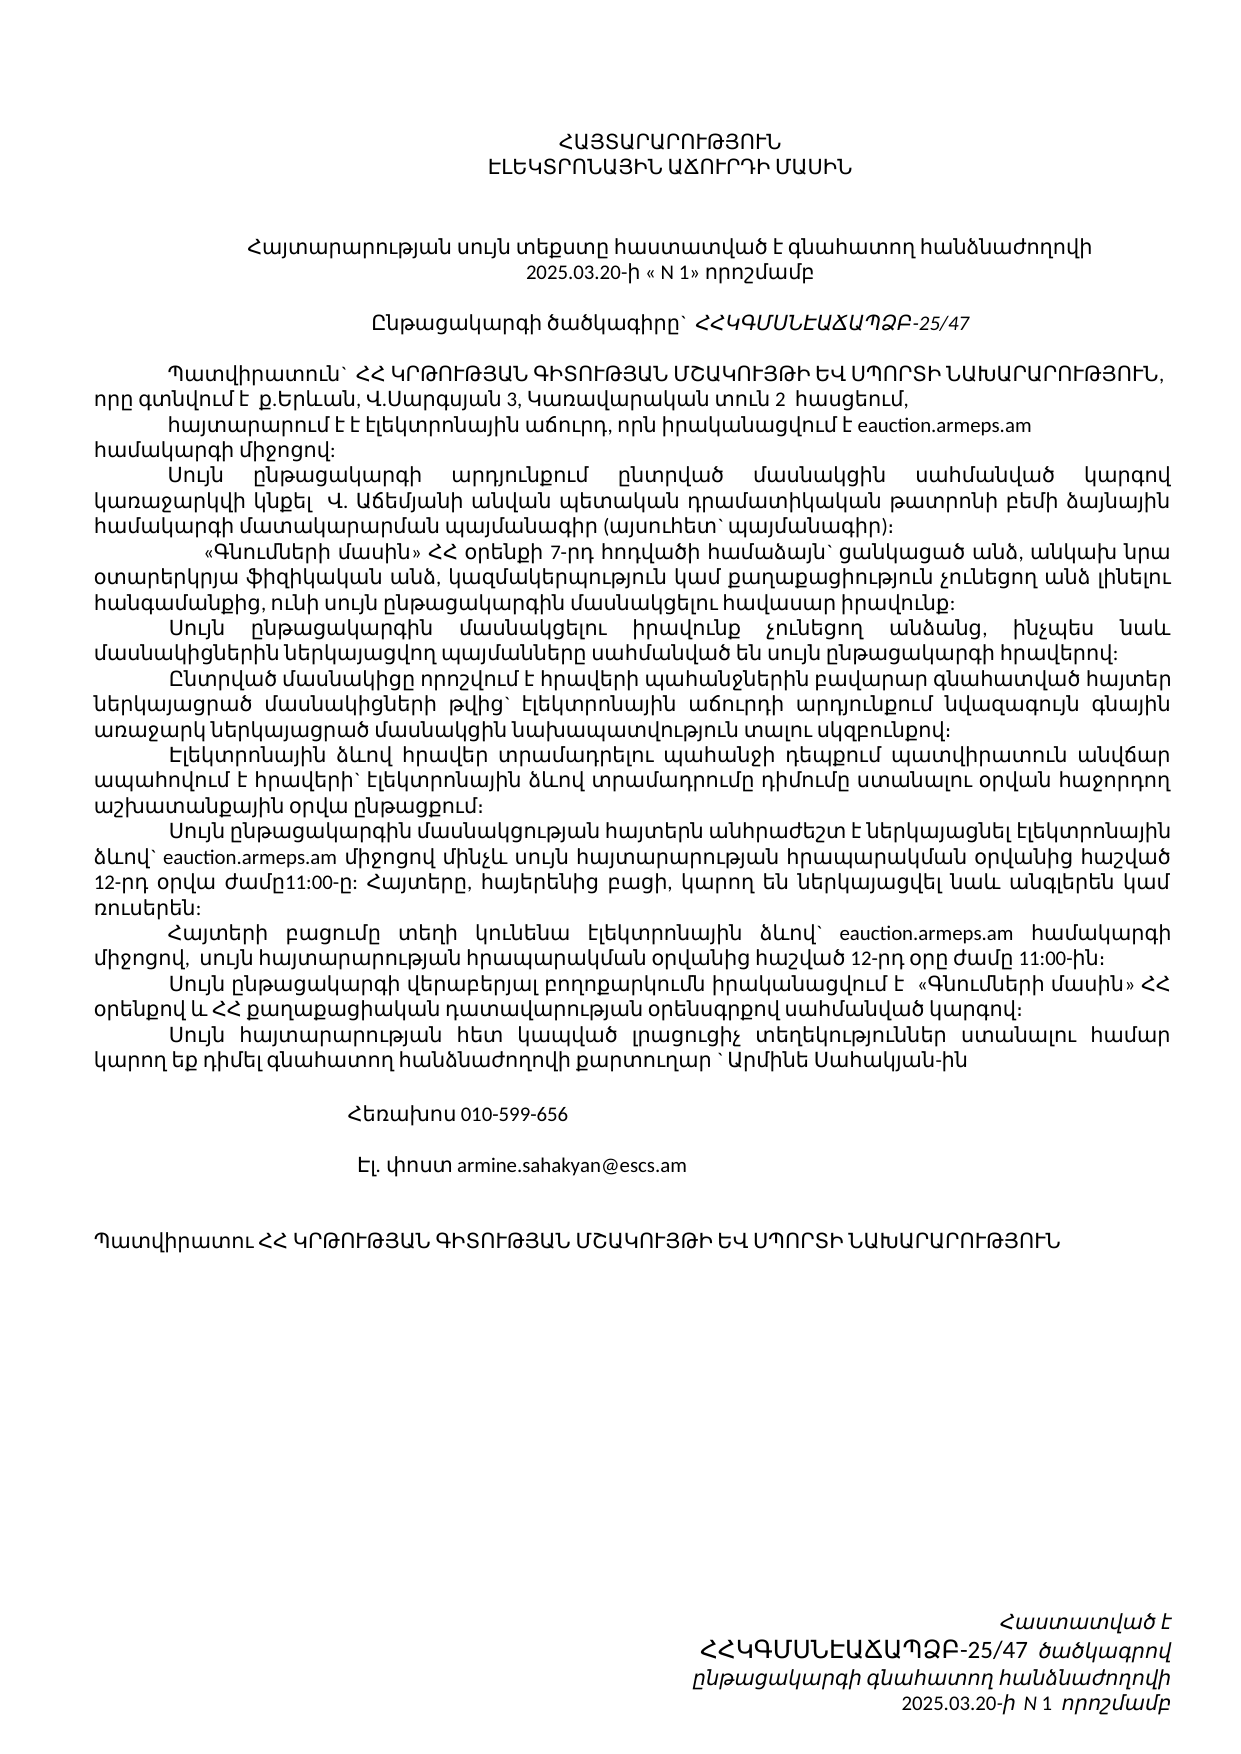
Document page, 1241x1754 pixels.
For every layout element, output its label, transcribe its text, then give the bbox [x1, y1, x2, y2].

text Հեռախոս 010-599-656 [94, 1101, 1171, 1126]
text ԷԼԵԿՏՐՈՆԱՅԻՆ ԱՃՈՒՐԴԻ ՄԱՍԻՆ [94, 154, 1171, 180]
text Սույն հայտարարության հետ կապված լրացուցիչ տեղեկություններ ստանալու համար կարող եք դիմել գնահատող հանձնաժողովի քարտուղար ` Արմինե Սահակյան-ին [94, 1022, 1171, 1073]
text Սույն ընթացակարգի արդյունքում ընտրված մասնակցին սահմանված կարգով կառաջարկվի կնքել Վ. Աճեմյանի անվան պետական դրամատիկական թատրոնի բեմի ձայնային համակարգի մատակարարման պայմանագիր (այսուհետ` պայմանագիր)։ [94, 463, 1171, 539]
text Էլ. փոստ armine.sahakyan@escs.am [94, 1152, 1171, 1177]
text «Գնումների մասին» ՀՀ օրենքի 7-րդ հոդվածի համաձայն` ցանկացած անձ, անկախ նրա օտարերկրյա ֆիզիկական անձ, կազմակերպություն կամ քաղաքացիություն չունեցող անձ լինելու հանգամանքից, ունի սույն ընթացակարգին մասնակցելու հավասար իրավունք: [94, 539, 1171, 615]
text ընթացակարգի գնահատող հանձնաժողովի [94, 1665, 1171, 1690]
text հայտարարում է է էլեկտրոնային աճուրդ, որն իրականացվում է eauction.armeps.am համակարգի միջոցով: [94, 412, 1171, 463]
text Հայտերի բացումը տեղի կունենա էլեկտրոնային ձևով` eauction.armeps.am համակարգի միջոցով, սույն հայտարարության հրապարակման օրվանից հաշված 12-րդ օրը ժամը 11:00-ին։ [94, 920, 1171, 971]
text Պատվիրատուն` ՀՀ ԿՐԹՈՒԹՅԱՆ ԳԻՏՈՒԹՅԱՆ ՄՇԱԿՈՒՅԹԻ ԵՎ ՍՊՈՐՏԻ ՆԱԽԱՐԱՐՈՒԹՅՈՒՆ, որը գտնվում է ք.Երևան, Վ.Սարգսյան 3, Կառավարական տուն 2 հասցեում, [94, 361, 1171, 412]
text Հաստատված է [94, 1609, 1171, 1634]
text Սույն ընթացակարգի վերաբերյալ բողոքարկումն իրականացվում է «Գնումների մասին» ՀՀ օրենքով և ՀՀ քաղաքացիական դատավարության օրենսգրքով սահմանված կարգով։ [94, 971, 1171, 1022]
text Հայտարարության սույն տեքստը հաստատված է գնահատող հանձնաժողովի [94, 234, 1171, 259]
text 2025.03.20 -ի N 1 որոշմամբ [94, 1690, 1171, 1716]
text Սույն ընթացակարգին մասնակցության հայտերն անհրաժեշտ է ներկայացնել էլեկտրոնային ձևով` eauction.armeps.am միջոցով մինչև սույն հայտարարության հրապարակման օրվանից հաշված 12-րդ օրվա ժամը11:00-ը: Հայտերը, հայերենից բացի, կարող են ներկայացվել նաև անգլերեն կամ ռուսերեն: [94, 818, 1171, 920]
text Էլեկտրոնային ձևով հրավեր տրամադրելու պահանջի դեպքում պատվիրատուն անվճար ապահովում է հրավերի` էլեկտրոնային ձևով տրամադրումը դիմումը ստանալու օրվան հաջորդող աշխատանքային օրվա ընթացքում։ [94, 742, 1171, 818]
text Ընտրված մասնակիցը որոշվում է հրավերի պահանջներին բավարար գնահատված հայտեր ներկայացրած մասնակիցների թվից` էլեկտրոնային աճուրդի արդյունքում նվազագույն գնային առաջարկ ներկայացրած մասնակցին նախապատվություն տալու սկզբունքով։ [94, 666, 1171, 742]
text ՀՀԿԳՄՍՆԷԱՃԱՊՁԲ-25/47 ծածկագրով [94, 1634, 1171, 1665]
text 2025.03.20 -ի « N 1» որոշմամբ [94, 259, 1171, 285]
text Պատվիրատու ՀՀ ԿՐԹՈՒԹՅԱՆ ԳԻՏՈՒԹՅԱՆ ՄՇԱԿՈՒՅԹԻ ԵՎ ՍՊՈՐՏԻ ՆԱԽԱՐԱՐՈՒԹՅՈՒՆ [94, 1228, 1171, 1253]
text Սույն ընթացակարգին մասնակցելու իրավունք չունեցող անձանց, ինչպես նաև մասնակիցներին ներկայացվող պայմանները սահմանված են սույն ընթացակարգի հրավերով: [94, 615, 1171, 666]
text ՀԱՅՏԱՐԱՐՈՒԹՅՈՒՆ [94, 129, 1171, 154]
text Ընթացակարգի ծածկագիրը` ՀՀԿԳՄՍՆԷԱՃԱՊՁԲ-25/47 [94, 310, 1171, 336]
